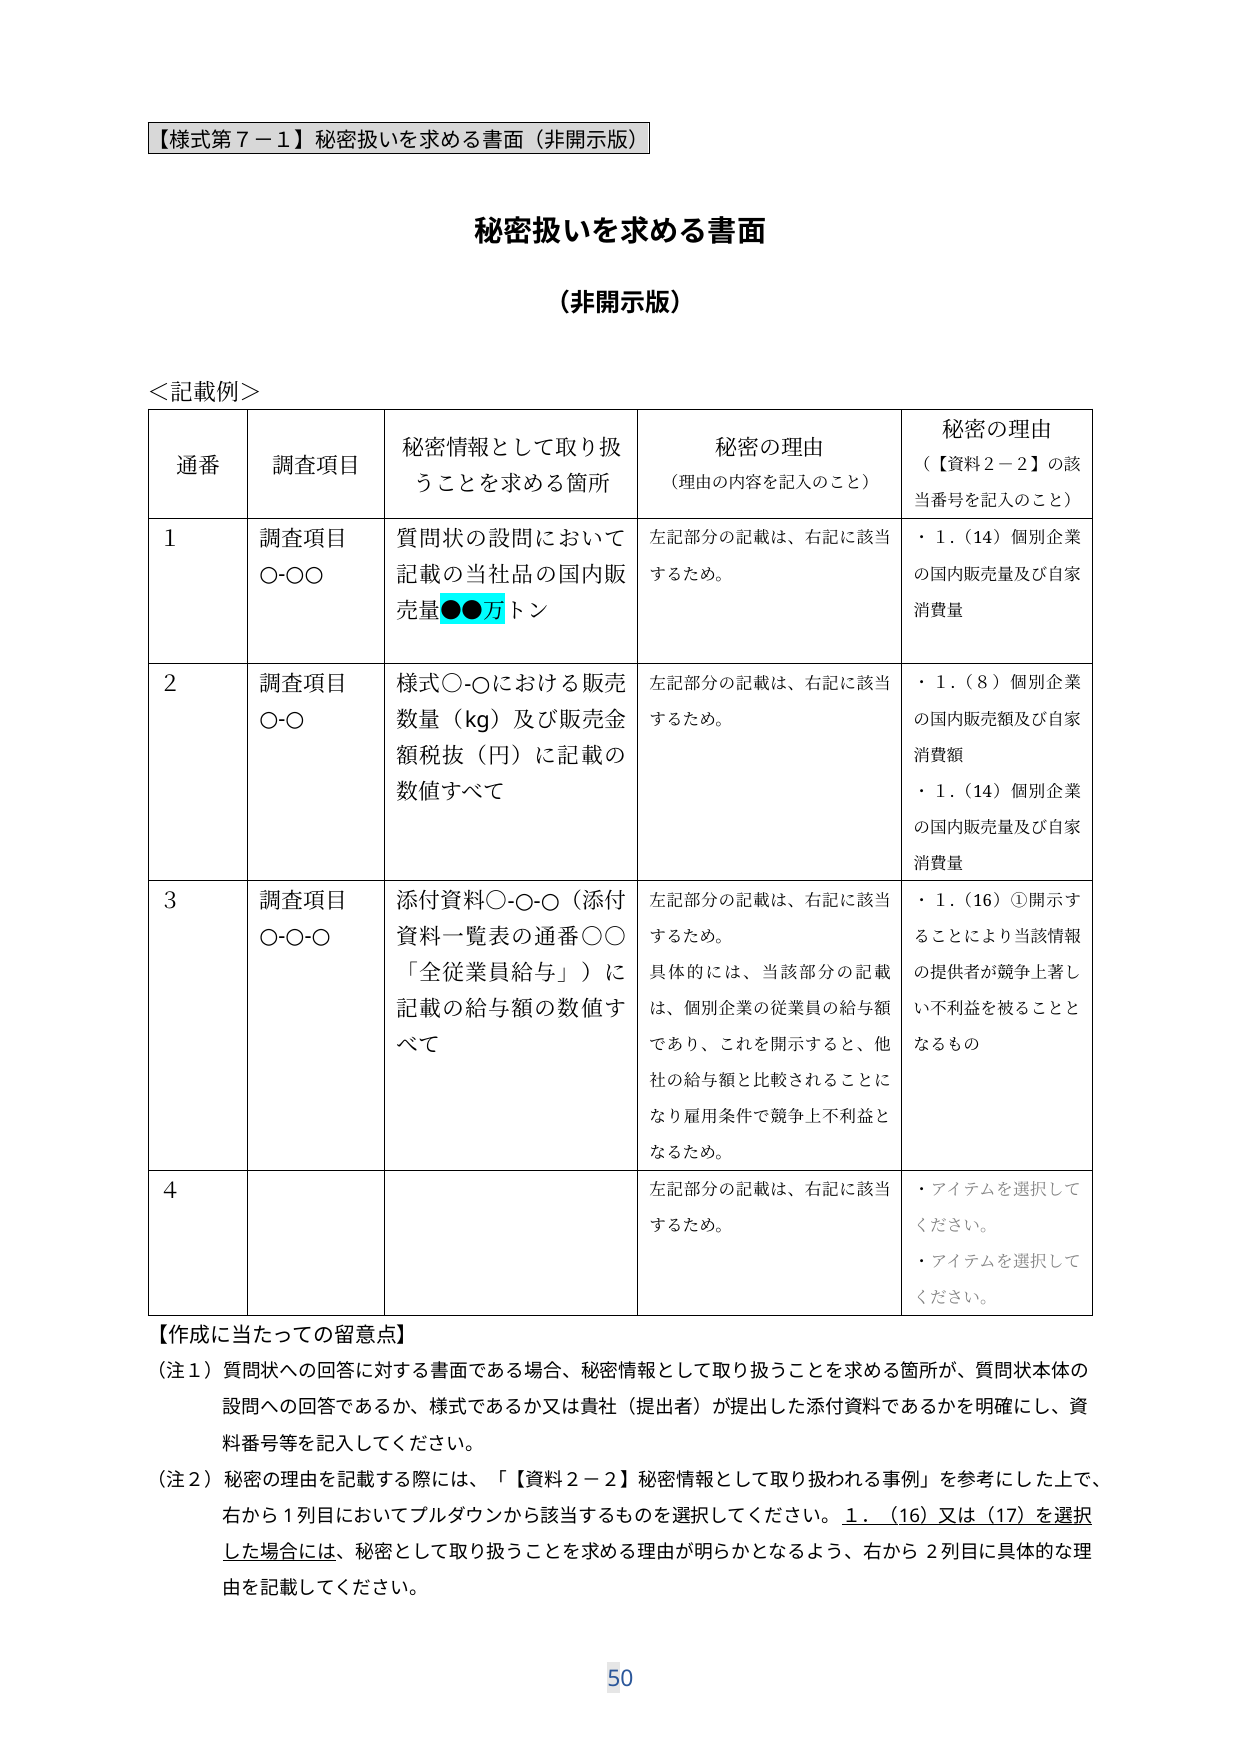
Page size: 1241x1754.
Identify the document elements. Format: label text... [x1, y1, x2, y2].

table_cell 左記部分の記載は、右記に該当するため。 [638, 1171, 901, 1315]
list （注１）質問状への回答に対する書面である場合、秘密情報として取り扱うことを求める箇所が、質問状本体の設問への回答であるか、様式であるか又は貴社（提出者）が提出した添付資料であるかを明確にし、資料番号等を記入してください。 [148, 1352, 1092, 1460]
table_header 調査項目 [248, 410, 384, 518]
text 【作成に当たっての留意点】 [148, 1316, 1092, 1352]
table_cell [248, 1171, 384, 1315]
list （注２）秘密の理由を記載する際には、「【資料２－２】秘密情報として取り扱われる事例」を参考にした上で、右から1列目においてプルダウンから該当するものを選択してください。１．（16）又は（17）を選択した場合には、秘密として取り扱うことを求める理由が明らかとなるよう、右から2列目に具体的な理由を記載してください。 [148, 1460, 1092, 1604]
text 秘密扱いを求める書面 [148, 192, 1092, 264]
table_cell ３ [149, 881, 247, 1169]
table_cell [385, 1171, 637, 1315]
table_header 秘密の理由 （理由の内容を記入のこと） [638, 410, 901, 518]
table_cell ・ [902, 881, 1092, 1169]
table_cell 添付資料○-○-○（添付資料一覧表の通番○○「全従業員給与」）に記載の給与額の数値すべて [385, 881, 637, 1169]
table_header 通番 [149, 410, 247, 518]
text 【様式第７－１】秘密扱いを求める書面（非開示版） [148, 120, 1092, 156]
table_cell 調査項目 ○-○ [248, 664, 384, 880]
table_cell 質問状の設問において記載の当社品の国内販売量●●万トン [385, 519, 637, 663]
table_cell ・ [902, 519, 1092, 663]
table_header 秘密の理由 （【資料２－２】の該当番号を記入のこと） [902, 410, 1092, 518]
table_cell 左記部分の記載は、右記に該当するため。 具体的には、当該部分の記載は、個別企業の従業員の給与額であり、これを開示すると、他社の給与額と比較されることになり雇用条件で競争上不利益となるため。 [638, 881, 901, 1169]
table_cell 様式○-○における販売数量（kg）及び販売金額税抜（円）に記載の数値すべて [385, 664, 637, 880]
table_cell ４ [149, 1171, 247, 1315]
text ＜記載例＞ [148, 372, 1092, 408]
table_cell １ [149, 519, 247, 663]
table_cell 調査項目 ○-○-○ [248, 881, 384, 1169]
table_cell 左記部分の記載は、右記に該当するため。 [638, 664, 901, 880]
table_cell 調査項目 ○-○○ [248, 519, 384, 663]
text （非開示版） [148, 264, 1092, 336]
table_cell 左記部分の記載は、右記に該当するため。 [638, 519, 901, 663]
table_cell ・ ・ [902, 664, 1092, 880]
table_header 秘密情報として取り扱うことを求める箇所 [385, 410, 637, 518]
table_cell ・ ・ [902, 1171, 1092, 1315]
table_cell ２ [149, 664, 247, 880]
